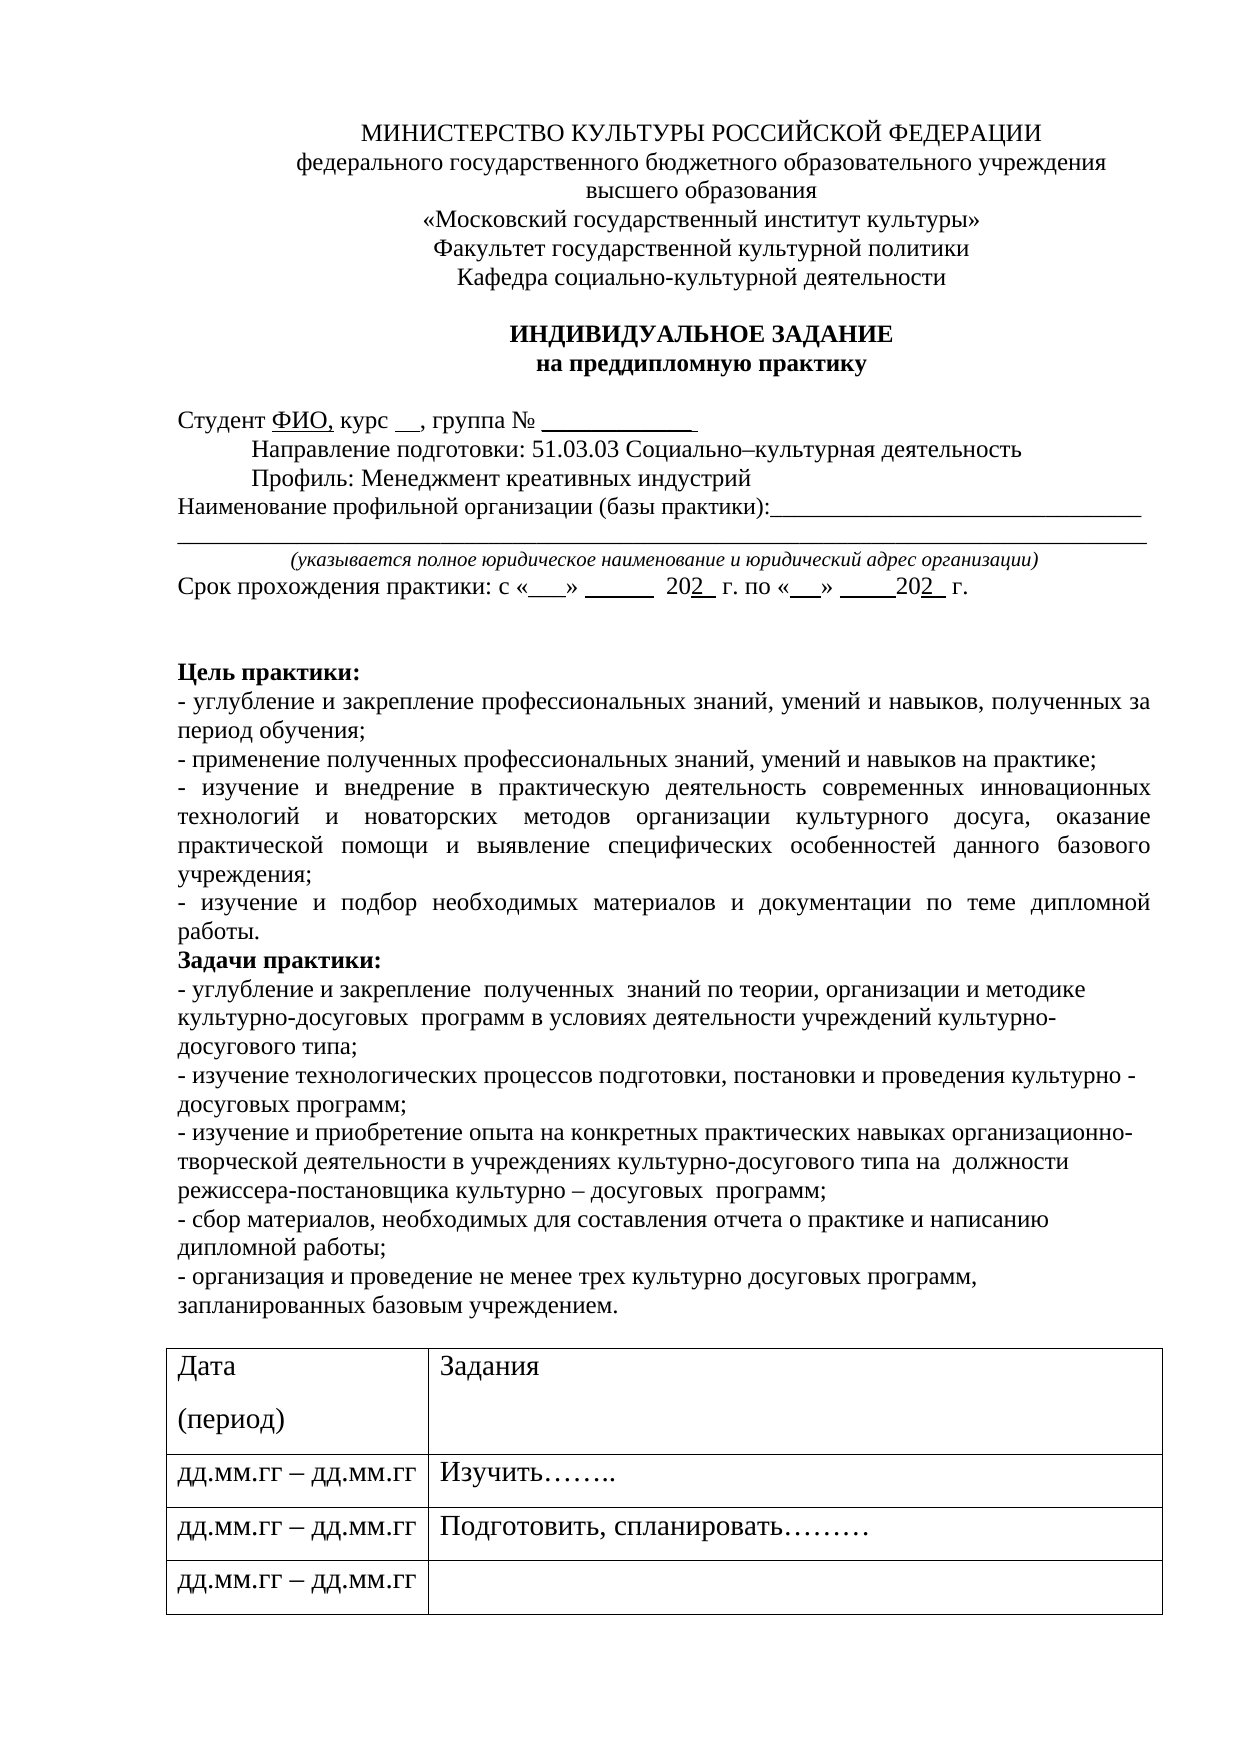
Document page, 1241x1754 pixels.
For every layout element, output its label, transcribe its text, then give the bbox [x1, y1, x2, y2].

text Цель практики: [177, 657, 1152, 686]
text (указывается полное юридическое наименование и юридический адрес организации) [177, 547, 1152, 571]
text федерального государственного бюджетного образовательного учреждения [177, 147, 1152, 176]
text Профиль: Менеджмент креативных индустрий [177, 463, 1152, 492]
table_cell дд.мм.гг – дд.мм.гг [167, 1508, 428, 1560]
table_cell дд.мм.гг – дд.мм.гг [167, 1561, 428, 1614]
text Студент ФИО, курс , группа № ____________ [177, 406, 1152, 434]
text Задачи практики: [177, 945, 1152, 974]
text высшего образования [177, 176, 1152, 204]
text на преддипломную практику [177, 348, 1152, 377]
text _________________________________________________________________________________ [177, 519, 1152, 547]
text «Московский государственный институт культуры» [177, 204, 1152, 233]
table_cell [429, 1561, 1162, 1614]
text - изучение и подбор необходимых материалов и документации по теме дипломной работы. [177, 887, 1152, 945]
text Направление подготовки: 51.03.03 Социально–культурная деятельность [177, 434, 1152, 463]
text - углубление и закрепление профессиональных знаний, умений и навыков, полученных за период обучения; [177, 686, 1152, 744]
text - организация и проведение не менее трех культурно досуговых программ, запланированных базовым учреждением. [177, 1261, 1152, 1319]
table_header Дата (период) [167, 1349, 428, 1453]
text Кафедра социально-культурной деятельности [177, 262, 1152, 291]
table_cell дд.мм.гг – дд.мм.гг [167, 1455, 428, 1507]
text Наименование профильной организации (базы практики):_______________________________ [177, 492, 1152, 519]
text - углубление и закрепление полученных знаний по теории, организации и методике культурно-досуговых программ в условиях деятельности учреждений культурно-досугового типа; [177, 974, 1152, 1060]
text - изучение технологических процессов подготовки, постановки и проведения культурно - досуговых программ; [177, 1060, 1152, 1117]
text МИНИСТЕРСТВО КУЛЬТУРЫ РОССИЙСКОЙ ФЕДЕРАЦИИ [177, 118, 1152, 147]
text - сбор материалов, необходимых для составления отчета о практике и написанию дипломной работы; [177, 1204, 1152, 1261]
table_cell Подготовить, спланировать……… [429, 1508, 1162, 1560]
table_cell Изучить…….. [429, 1455, 1162, 1507]
text ИНДИВИДУАЛЬНОЕ ЗАДАНИЕ [177, 319, 1152, 348]
table_header Задания [429, 1349, 1162, 1453]
text Срок прохождения практики: с «___» 202 г. по « » 202 г. [177, 571, 1152, 600]
text - изучение и внедрение в практическую деятельность современных инновационных технологий и новаторских методов организации культурного досуга, оказание практической помощи и выявление специфических особенностей данного базового учреждения; [177, 772, 1152, 887]
text - применение полученных профессиональных знаний, умений и навыков на практике; [177, 744, 1152, 772]
text - изучение и приобретение опыта на конкретных практических навыках организационно-творческой деятельности в учреждениях культурно-досугового типа на должности режиссера-постановщика культурно – досуговых программ; [177, 1117, 1152, 1204]
text Факультет государственной культурной политики [177, 233, 1152, 262]
